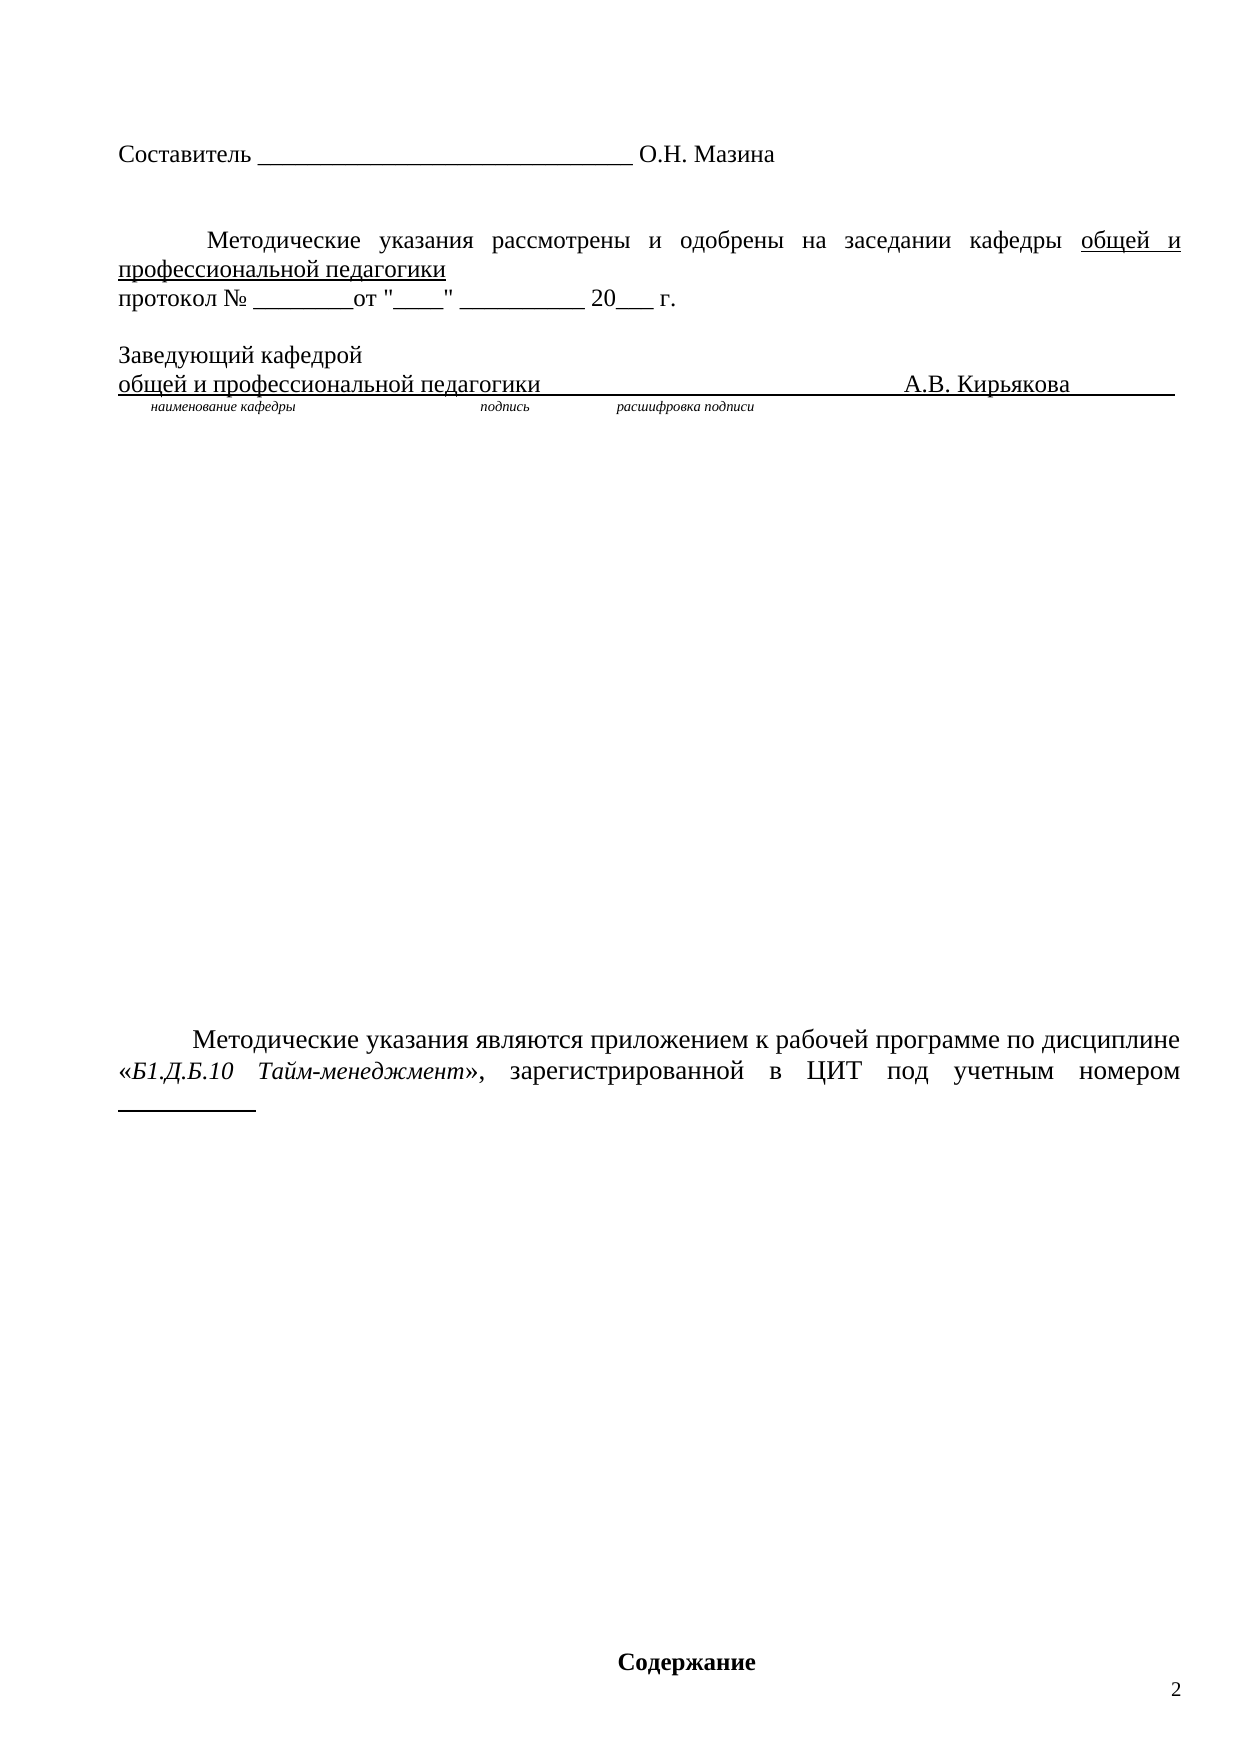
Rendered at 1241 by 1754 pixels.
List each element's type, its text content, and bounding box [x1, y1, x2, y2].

text наименование кафедры подпись расшифровка подписи [118, 398, 1181, 427]
text Содержание [118, 1647, 1181, 1675]
text Заведующий кафедрой [118, 341, 1181, 369]
text Методические указания рассмотрены и одобрены на заседании кафедры общей и профессиональной педагогики [118, 226, 1181, 283]
text Методические указания являются приложением к рабочей программе по дисциплине «Б1.Д.Б.10 Тайм-менеджмент», зарегистрированной в ЦИТ под учетным номером ___________ [118, 1023, 1181, 1114]
text протокол № ________от "____" __________ 20___ г. [118, 283, 1181, 312]
text общей и профессиональной педагогики А.В. Кирьякова [118, 369, 1181, 398]
text Составитель ______________________________ О.Н. Мазина [118, 139, 1181, 168]
